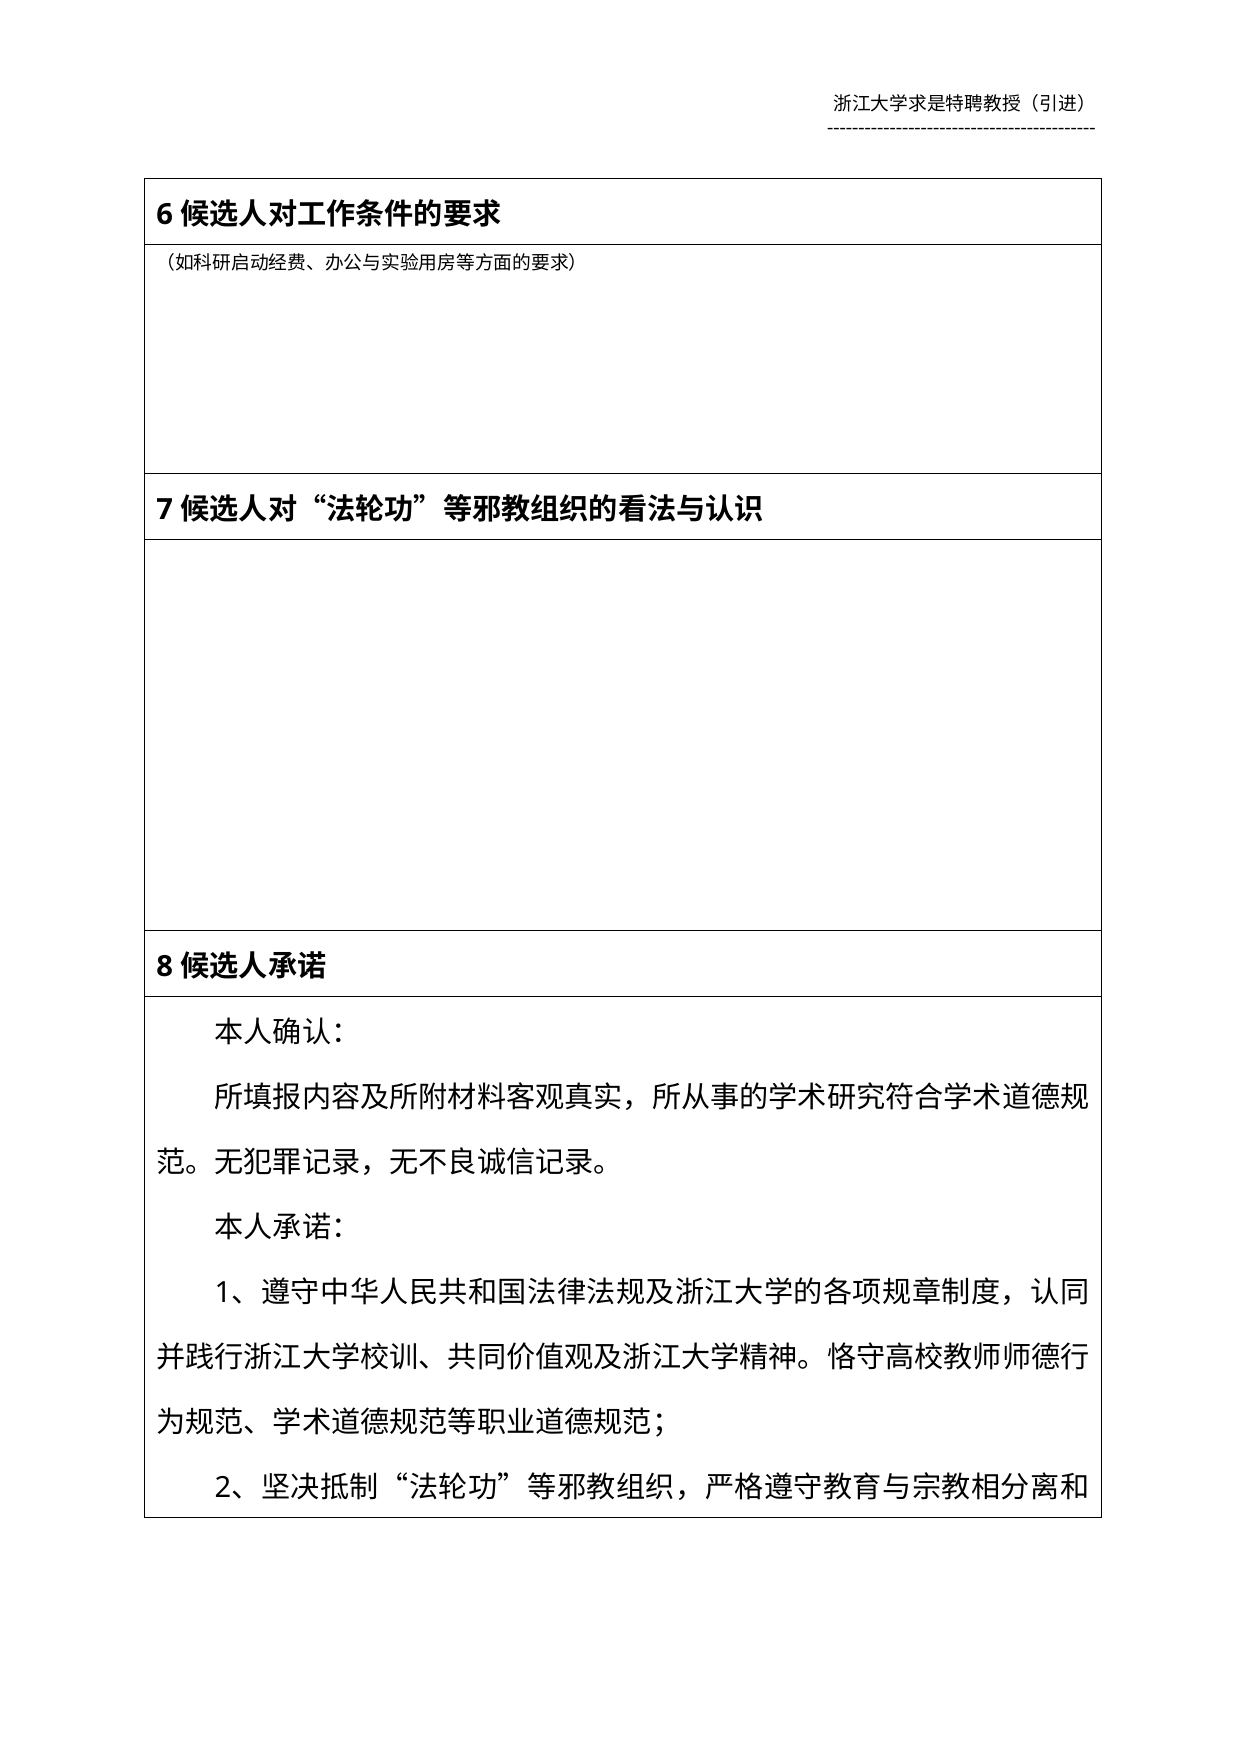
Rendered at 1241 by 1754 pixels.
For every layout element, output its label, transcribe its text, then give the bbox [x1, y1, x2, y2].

table_header 6 候选人对工作条件的要求 [145, 179, 1101, 244]
table_cell 7 候选人对“法轮功”等邪教组织的看法与认识 [145, 474, 1101, 539]
table_cell 8 候选人承诺 [145, 931, 1101, 996]
table_cell （如科研启动经费、办公与实验用房等方面的要求） [145, 245, 1101, 473]
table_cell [145, 997, 1101, 1517]
table_cell [145, 540, 1101, 930]
